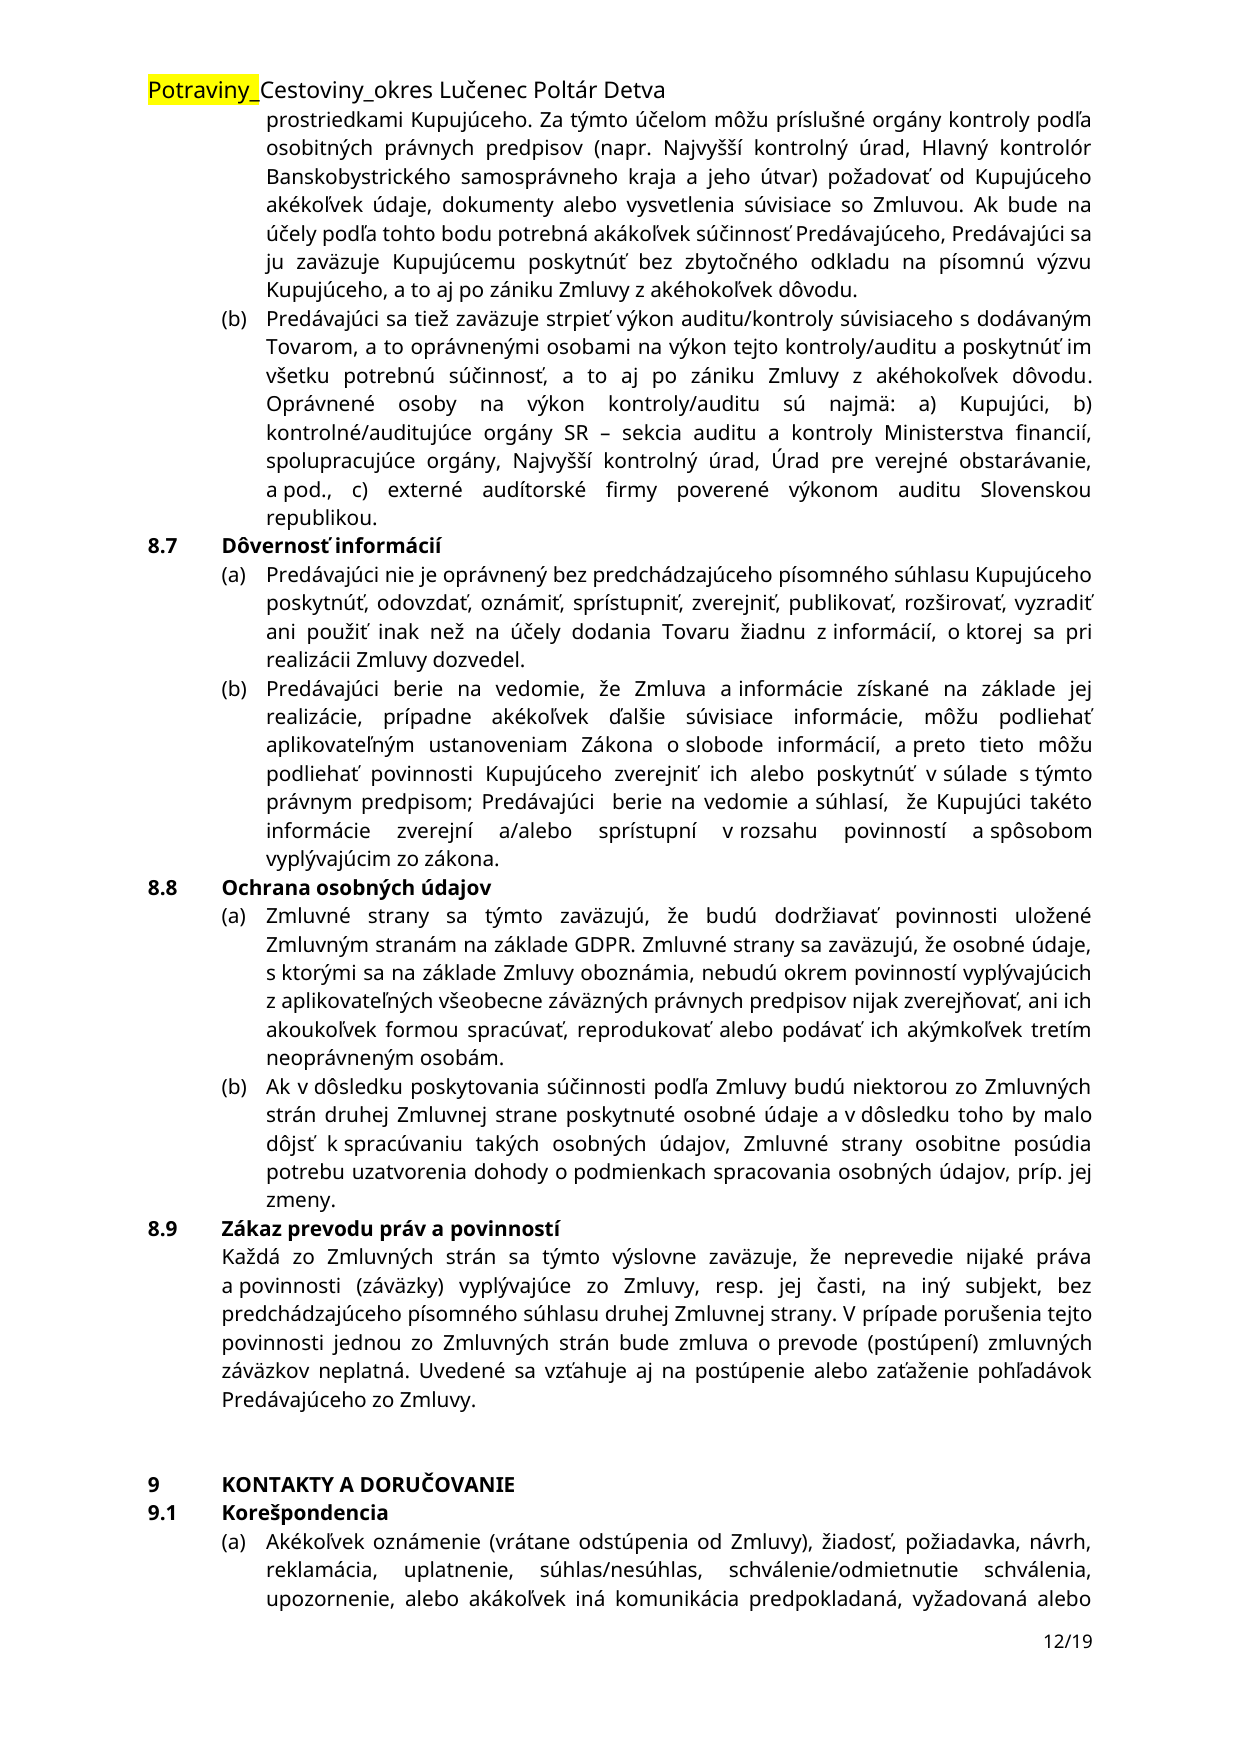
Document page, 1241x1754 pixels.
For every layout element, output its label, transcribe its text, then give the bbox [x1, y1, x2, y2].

text Každá zo Zmluvných strán sa týmto výslovne zaväzuje, že neprevedie nijaké práva a povinnosti (záväzky) vyplývajúce zo Zmluvy, resp. jej časti, na iný subjekt, bez predchádzajúceho písomného súhlasu druhej Zmluvnej strany. V prípade porušenia tejto povinnosti jednou zo Zmluvných strán bude zmluva o prevode (postúpení) zmluvných záväzkov neplatná. Uvedené sa vzťahuje aj na postúpenie alebo zaťaženie pohľadávok Predávajúceho zo Zmluvy. [221, 1242, 1093, 1413]
text 9.1 Korešpondencia [148, 1498, 1093, 1527]
text 9 kontakty a doručovanie [148, 1470, 1093, 1498]
text (a) Zmluvné strany sa týmto zaväzujú, že budú dodržiavať povinnosti uložené Zmluvným stranám na základe GDPR. Zmluvné strany sa zaväzujú, že osobné údaje, s ktorými sa na základe Zmluvy oboznámia, nebudú okrem povinností vyplývajúcich z aplikovateľných všeobecne záväzných právnych predpisov nijak zverejňovať, ani ich akoukoľvek formou spracúvať, reprodukovať alebo podávať ich akýmkoľvek tretím neoprávneným osobám. [221, 901, 1093, 1072]
text 8.9 Zákaz prevodu práv a povinností [148, 1214, 1093, 1242]
text 8.8 Ochrana osobných údajov [148, 873, 1093, 901]
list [221, 105, 1093, 304]
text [221, 1527, 1093, 1612]
text (b) Ak v dôsledku poskytovania súčinnosti podľa Zmluvy budú niektorou zo Zmluvných strán druhej Zmluvnej strane poskytnuté osobné údaje a v dôsledku toho by malo dôjsť k spracúvaniu takých osobných údajov, Zmluvné strany osobitne posúdia potrebu uzatvorenia dohody o podmienkach spracovania osobných údajov, príp. jej zmeny. [221, 1072, 1093, 1214]
text (b) Predávajúci berie na vedomie, že Zmluva a informácie získané na základe jej realizácie, prípadne akékoľvek ďalšie súvisiace informácie, môžu podliehať aplikovateľným ustanoveniam Zákona o slobode informácií, a preto tieto môžu podliehať povinnosti Kupujúceho zverejniť ich alebo poskytnúť v súlade s týmto právnym predpisom; Predávajúci berie na vedomie a súhlasí, že Kupujúci takéto informácie zverejní a/alebo sprístupní v rozsahu povinností a spôsobom vyplývajúcim zo zákona. [221, 674, 1093, 873]
text (a) Predávajúci nie je oprávnený bez predchádzajúceho písomného súhlasu Kupujúceho poskytnúť, odovzdať, oznámiť, sprístupniť, zverejniť, publikovať, rozširovať, vyzradiť ani použiť inak než na účely dodania Tovaru žiadnu z informácií, o ktorej sa pri realizácii Zmluvy dozvedel. [221, 560, 1093, 674]
list Predávajúci sa tiež zaväzuje strpieť výkon auditu/kontroly súvisiaceho s dodávaným Tovarom, a to oprávnenými osobami na výkon tejto kontroly/auditu a poskytnúť im všetku potrebnú súčinnosť, a to aj po zániku Zmluvy z akéhokoľvek dôvodu. Oprávnené osoby na výkon kontroly/auditu sú najmä: a) Kupujúci, b) kontrolné/auditujúce orgány SR – sekcia auditu a kontroly Ministerstva financií, spolupracujúce orgány, Najvyšší kontrolný úrad, Úrad pre verejné obstarávanie, a pod., c) externé audítorské firmy poverené výkonom auditu Slovenskou republikou. [221, 304, 1093, 532]
text 8.7 Dôvernosť informácií [148, 532, 1093, 560]
